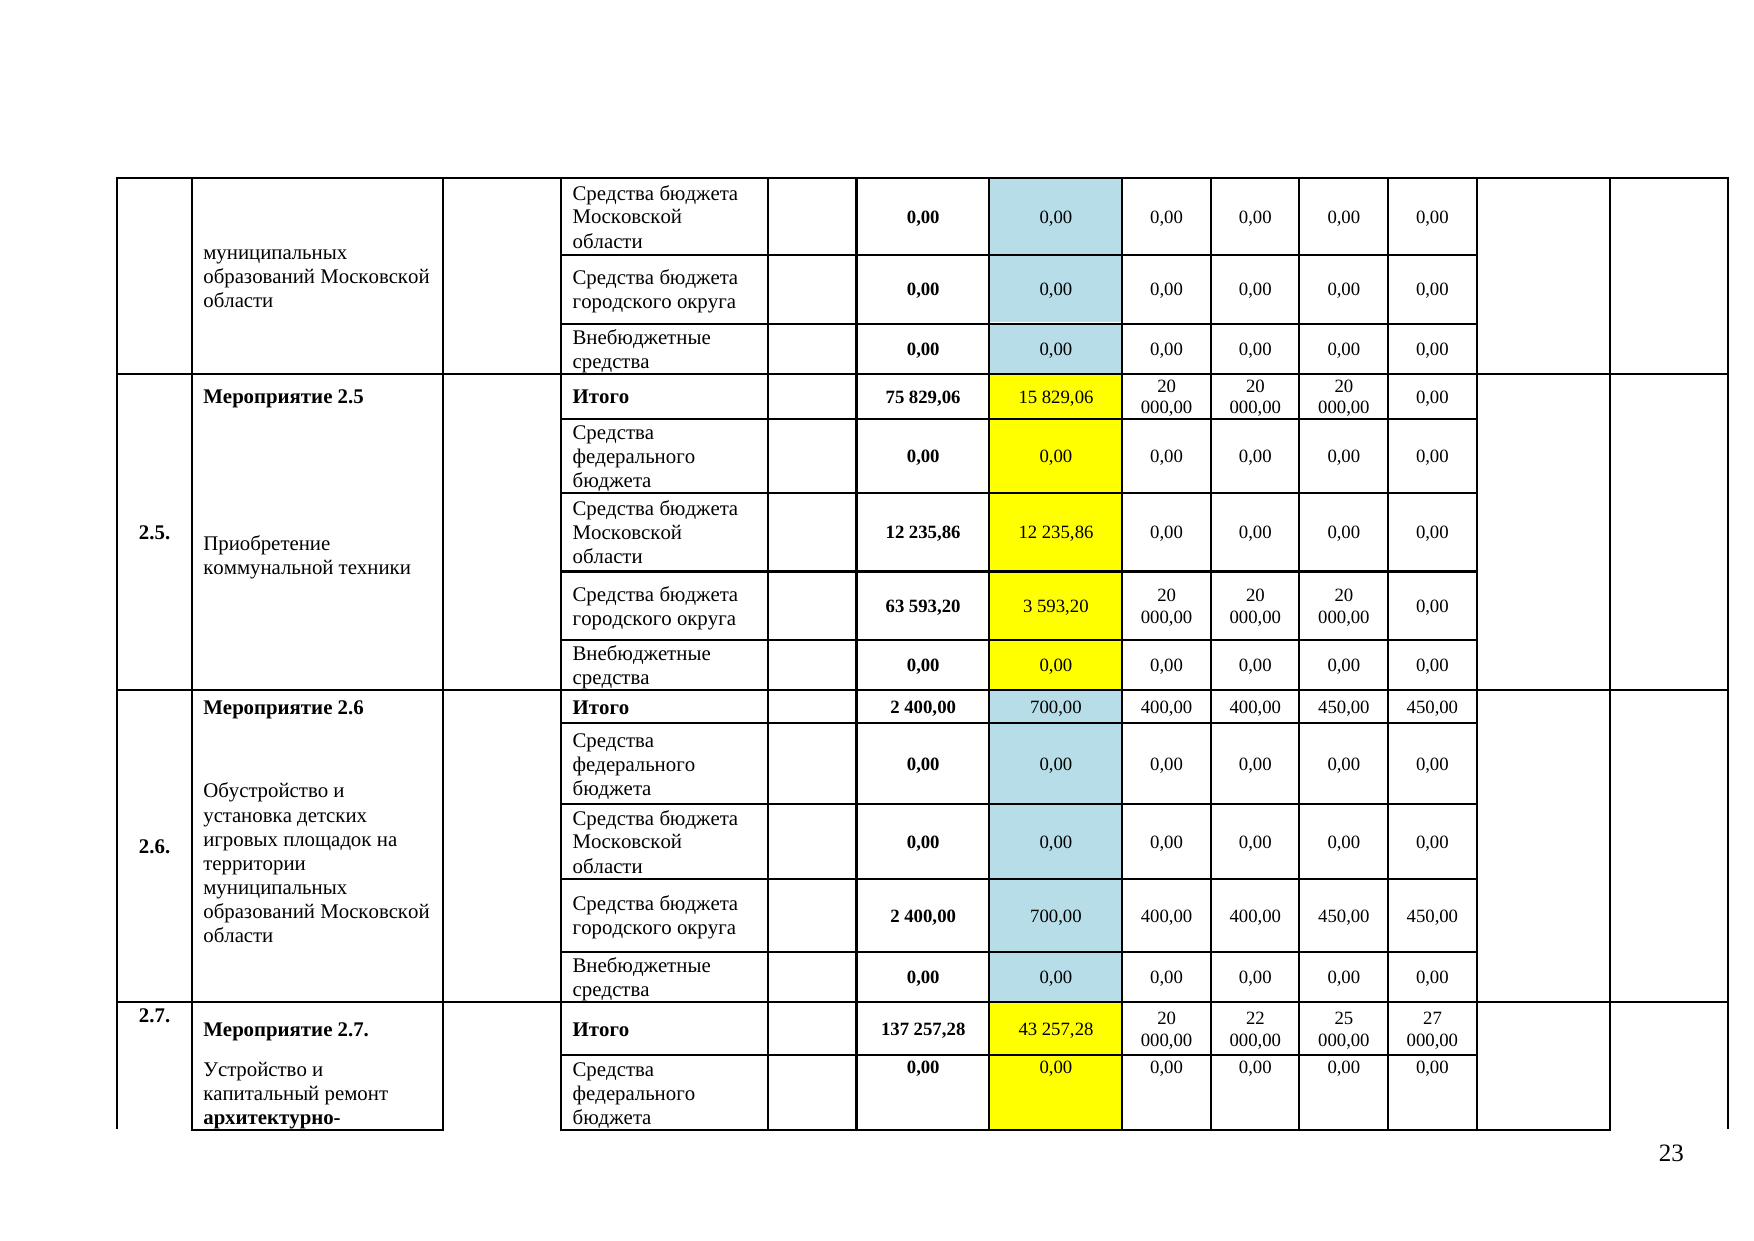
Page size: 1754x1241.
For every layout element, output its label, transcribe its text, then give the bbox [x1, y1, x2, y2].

table_cell [769, 325, 855, 373]
table_cell [769, 494, 855, 570]
table_cell 0,00 [1212, 420, 1298, 492]
table_cell 0,00 [1300, 256, 1387, 322]
table_cell 2.6. [118, 691, 191, 1001]
table_cell 0,00 [1123, 256, 1210, 322]
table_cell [193, 179, 442, 373]
table_cell 0,00 [1389, 573, 1476, 639]
table_cell [769, 1056, 855, 1129]
table_cell [769, 691, 855, 722]
table_cell 0,00 [1212, 494, 1298, 570]
table_cell 0,00 [858, 805, 988, 878]
table_cell Внебюджетные средства [562, 953, 767, 1001]
table_cell 400,00 [1212, 880, 1298, 951]
table_cell 0,00 [1389, 375, 1476, 418]
table_cell [444, 691, 560, 1001]
table_cell 0,00 [1123, 641, 1210, 689]
table_cell [769, 724, 855, 803]
table_cell 0,00 [1389, 805, 1476, 878]
table_cell [769, 256, 855, 322]
table_cell Внебюджетные средства [562, 325, 767, 373]
table_cell 700,00 [990, 691, 1121, 722]
table_cell Приобретение коммунальной техники [193, 418, 442, 689]
table_cell 2.7. [118, 1003, 191, 1129]
table_cell 0,00 [1123, 805, 1210, 878]
table_cell 0,00 [1389, 494, 1476, 570]
table_cell 0,00 [990, 641, 1121, 689]
table_cell 0,00 [858, 420, 988, 492]
table_cell 20 000,00 [1123, 573, 1210, 639]
table_cell 0,00 [990, 179, 1121, 254]
table_cell [769, 880, 855, 951]
table_cell 0,00 [1212, 179, 1298, 254]
table_cell 20 000,00 [1300, 375, 1387, 418]
table_cell 2.5. [118, 375, 191, 689]
table_cell 0,00 [1212, 325, 1298, 373]
table_cell Средства федерального бюджета [562, 1056, 767, 1129]
table_cell 2 400,00 [858, 880, 988, 951]
table_cell 0,00 [990, 325, 1121, 373]
table_cell 0,00 [1212, 805, 1298, 878]
table_cell 0,00 [990, 1056, 1121, 1129]
table_cell 0,00 [1212, 1056, 1298, 1129]
table_cell Средства бюджета Московской области [562, 805, 767, 878]
table_cell 0,00 [1300, 953, 1387, 1001]
table_cell Мероприятие 2.5 [193, 375, 442, 418]
table_cell 0,00 [1300, 724, 1387, 803]
table_cell 20 000,00 [1212, 375, 1298, 418]
table_cell Средства федерального бюджета [562, 724, 767, 803]
table_cell 43 257,28 [990, 1003, 1121, 1054]
table_cell [769, 375, 855, 418]
table_cell 0,00 [1300, 325, 1387, 373]
table_cell 0,00 [858, 325, 988, 373]
table_cell Средства бюджета городского округа [562, 573, 767, 639]
table_cell 0,00 [858, 953, 988, 1001]
table_cell 0,00 [1300, 420, 1387, 492]
table_cell 0,00 [858, 1056, 988, 1129]
table_cell Средства бюджета Московской области [562, 494, 767, 570]
table_cell [769, 953, 855, 1001]
table_cell 63 593,20 [858, 573, 988, 639]
table_cell 12 235,86 [858, 494, 988, 570]
table_cell 0,00 [1212, 953, 1298, 1001]
table_cell [1611, 691, 1727, 1001]
table_cell 0,00 [858, 256, 988, 322]
table_cell 400,00 [1212, 691, 1298, 722]
table_cell 0,00 [1123, 179, 1210, 254]
table_cell [1611, 375, 1727, 689]
table_cell 0,00 [1123, 953, 1210, 1001]
table_cell [1478, 691, 1609, 1001]
table_cell 20 000,00 [1300, 573, 1387, 639]
table_cell 0,00 [990, 953, 1121, 1001]
table_cell 450,00 [1300, 880, 1387, 951]
table_cell 400,00 [1123, 880, 1210, 951]
table_cell 0,00 [858, 179, 988, 254]
table_cell Обустройство и установка детских игровых площадок на территории муниципальных образований Московской области [193, 722, 442, 1001]
table_cell Итого [562, 375, 767, 418]
table_cell [1478, 1003, 1609, 1129]
table_cell 700,00 [990, 880, 1121, 951]
table_cell 0,00 [990, 805, 1121, 878]
table_cell Средства бюджета городского округа [562, 880, 767, 951]
table_cell [769, 641, 855, 689]
table_cell 0,00 [1212, 256, 1298, 322]
table_cell 0,00 [1389, 325, 1476, 373]
table_cell Средства бюджета городского округа [562, 256, 767, 322]
table_cell [769, 573, 855, 639]
table_cell 0,00 [990, 724, 1121, 803]
table_cell 0,00 [1123, 724, 1210, 803]
table_cell 22 000,00 [1212, 1003, 1298, 1054]
table_cell 0,00 [1212, 724, 1298, 803]
table_cell 0,00 [1389, 1056, 1476, 1129]
table_cell 0,00 [990, 256, 1121, 322]
table_cell 20 000,00 [1123, 375, 1210, 418]
table_cell 3 593,20 [990, 573, 1121, 639]
table_cell 0,00 [1123, 494, 1210, 570]
table_cell 450,00 [1389, 880, 1476, 951]
table_cell 0,00 [1212, 641, 1298, 689]
table_cell Мероприятие 2.6 [193, 691, 442, 722]
table_cell 0,00 [1300, 494, 1387, 570]
table_cell [1611, 1003, 1727, 1129]
table_cell 0,00 [858, 641, 988, 689]
table_cell 450,00 [1389, 691, 1476, 722]
table_cell 400,00 [1123, 691, 1210, 722]
table_cell Итого [562, 691, 767, 722]
table_cell 0,00 [1123, 325, 1210, 373]
table_cell 0,00 [990, 420, 1121, 492]
table_cell Средства федерального бюджета [562, 420, 767, 492]
table_cell 15 829,06 [990, 375, 1121, 418]
table_cell [769, 420, 855, 492]
table_cell 0,00 [1123, 420, 1210, 492]
table_cell [769, 805, 855, 878]
table_cell 27 000,00 [1389, 1003, 1476, 1054]
table_cell 20 000,00 [1212, 573, 1298, 639]
table_cell 12 235,86 [990, 494, 1121, 570]
table_cell 0,00 [1389, 256, 1476, 322]
table_cell 0,00 [1300, 805, 1387, 878]
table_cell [193, 1054, 442, 1129]
table_cell 0,00 [1389, 953, 1476, 1001]
table_cell 2 400,00 [858, 691, 988, 722]
table_cell 25 000,00 [1300, 1003, 1387, 1054]
table_cell Средства бюджета Московской области [562, 179, 767, 254]
table_cell 0,00 [1389, 420, 1476, 492]
table_cell 0,00 [1300, 641, 1387, 689]
table_cell 0,00 [1300, 179, 1387, 254]
table_cell 75 829,06 [858, 375, 988, 418]
table_cell 0,00 [1389, 641, 1476, 689]
table_cell [444, 375, 560, 689]
table_cell Внебюджетные средства [562, 641, 767, 689]
table_cell 0,00 [1389, 724, 1476, 803]
table_cell Итого [562, 1003, 767, 1054]
table_cell 0,00 [1123, 1056, 1210, 1129]
table_cell Мероприятие 2.7. [193, 1003, 442, 1054]
table_cell 0,00 [858, 724, 988, 803]
table_cell 137 257,28 [858, 1003, 988, 1054]
table_cell [1478, 375, 1609, 689]
table_cell [444, 1003, 560, 1129]
table_cell 0,00 [1389, 179, 1476, 254]
table_cell 0,00 [1300, 1056, 1387, 1129]
table_cell [769, 1003, 855, 1054]
table_cell 450,00 [1300, 691, 1387, 722]
table_cell [769, 179, 855, 254]
table_cell 20 000,00 [1123, 1003, 1210, 1054]
